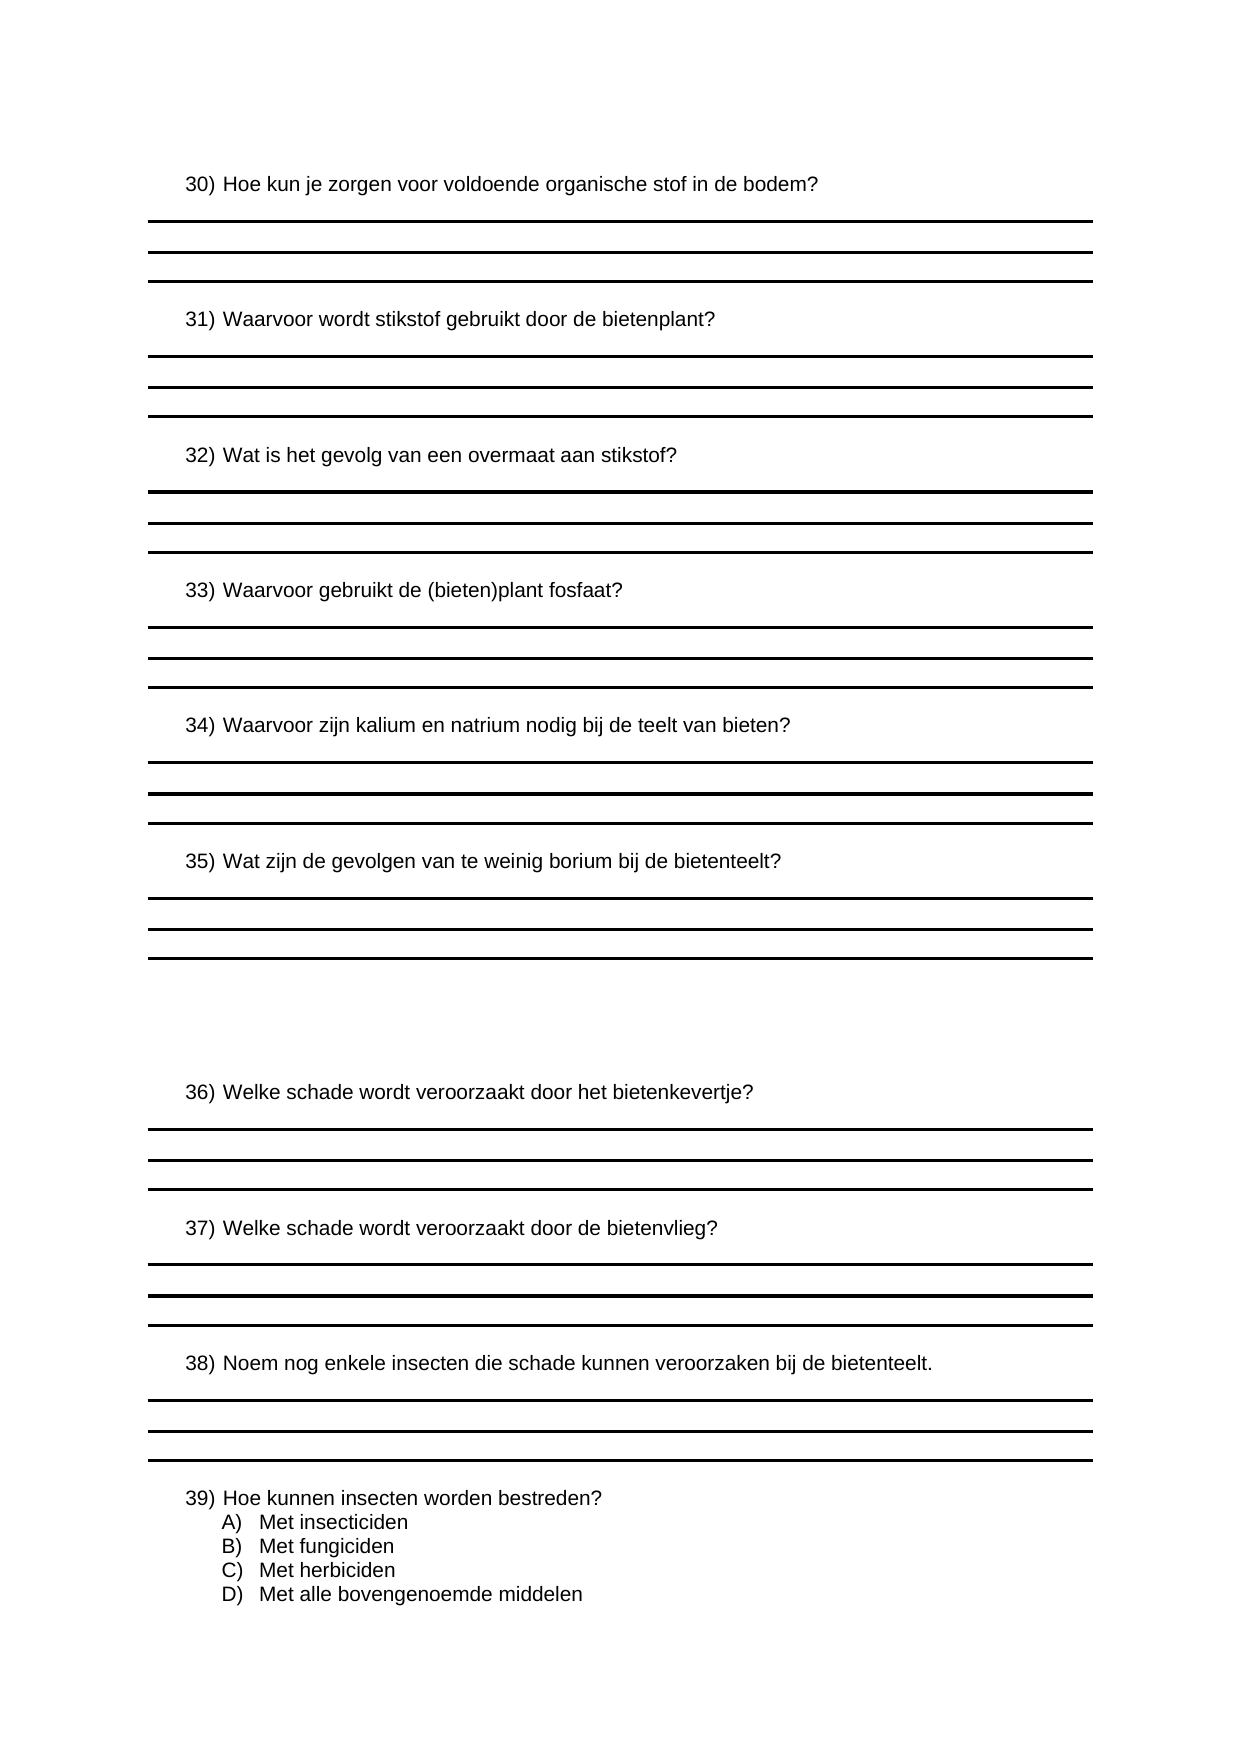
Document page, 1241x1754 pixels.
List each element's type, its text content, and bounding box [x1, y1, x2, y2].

list Welke schade wordt veroorzaakt door de bietenvlieg? [185, 1215, 1093, 1239]
list Met fungiciden [221, 1534, 1093, 1558]
list Wat is het gevolg van een overmaat aan stikstof? [185, 442, 1093, 466]
list Waarvoor zijn kalium en natrium nodig bij de teelt van bieten? [185, 713, 1093, 737]
list Waarvoor wordt stikstof gebruikt door de bietenplant? [185, 307, 1093, 331]
list Met herbiciden [221, 1558, 1093, 1582]
list Noem nog enkele insecten die schade kunnen veroorzaken bij de bietenteelt. [185, 1351, 1093, 1375]
list Hoe kun je zorgen voor voldoende organische stof in de bodem? [185, 172, 1093, 196]
list Welke schade wordt veroorzaakt door het bietenkevertje? [185, 1080, 1093, 1104]
list Hoe kunnen insecten worden bestreden? [185, 1486, 1093, 1510]
list Met alle bovengenoemde middelen [221, 1582, 1093, 1606]
list Met insecticiden [221, 1510, 1093, 1534]
list Waarvoor gebruikt de (bieten)plant fosfaat? [185, 578, 1093, 602]
list Wat zijn de gevolgen van te weinig borium bij de bietenteelt? [185, 849, 1093, 873]
